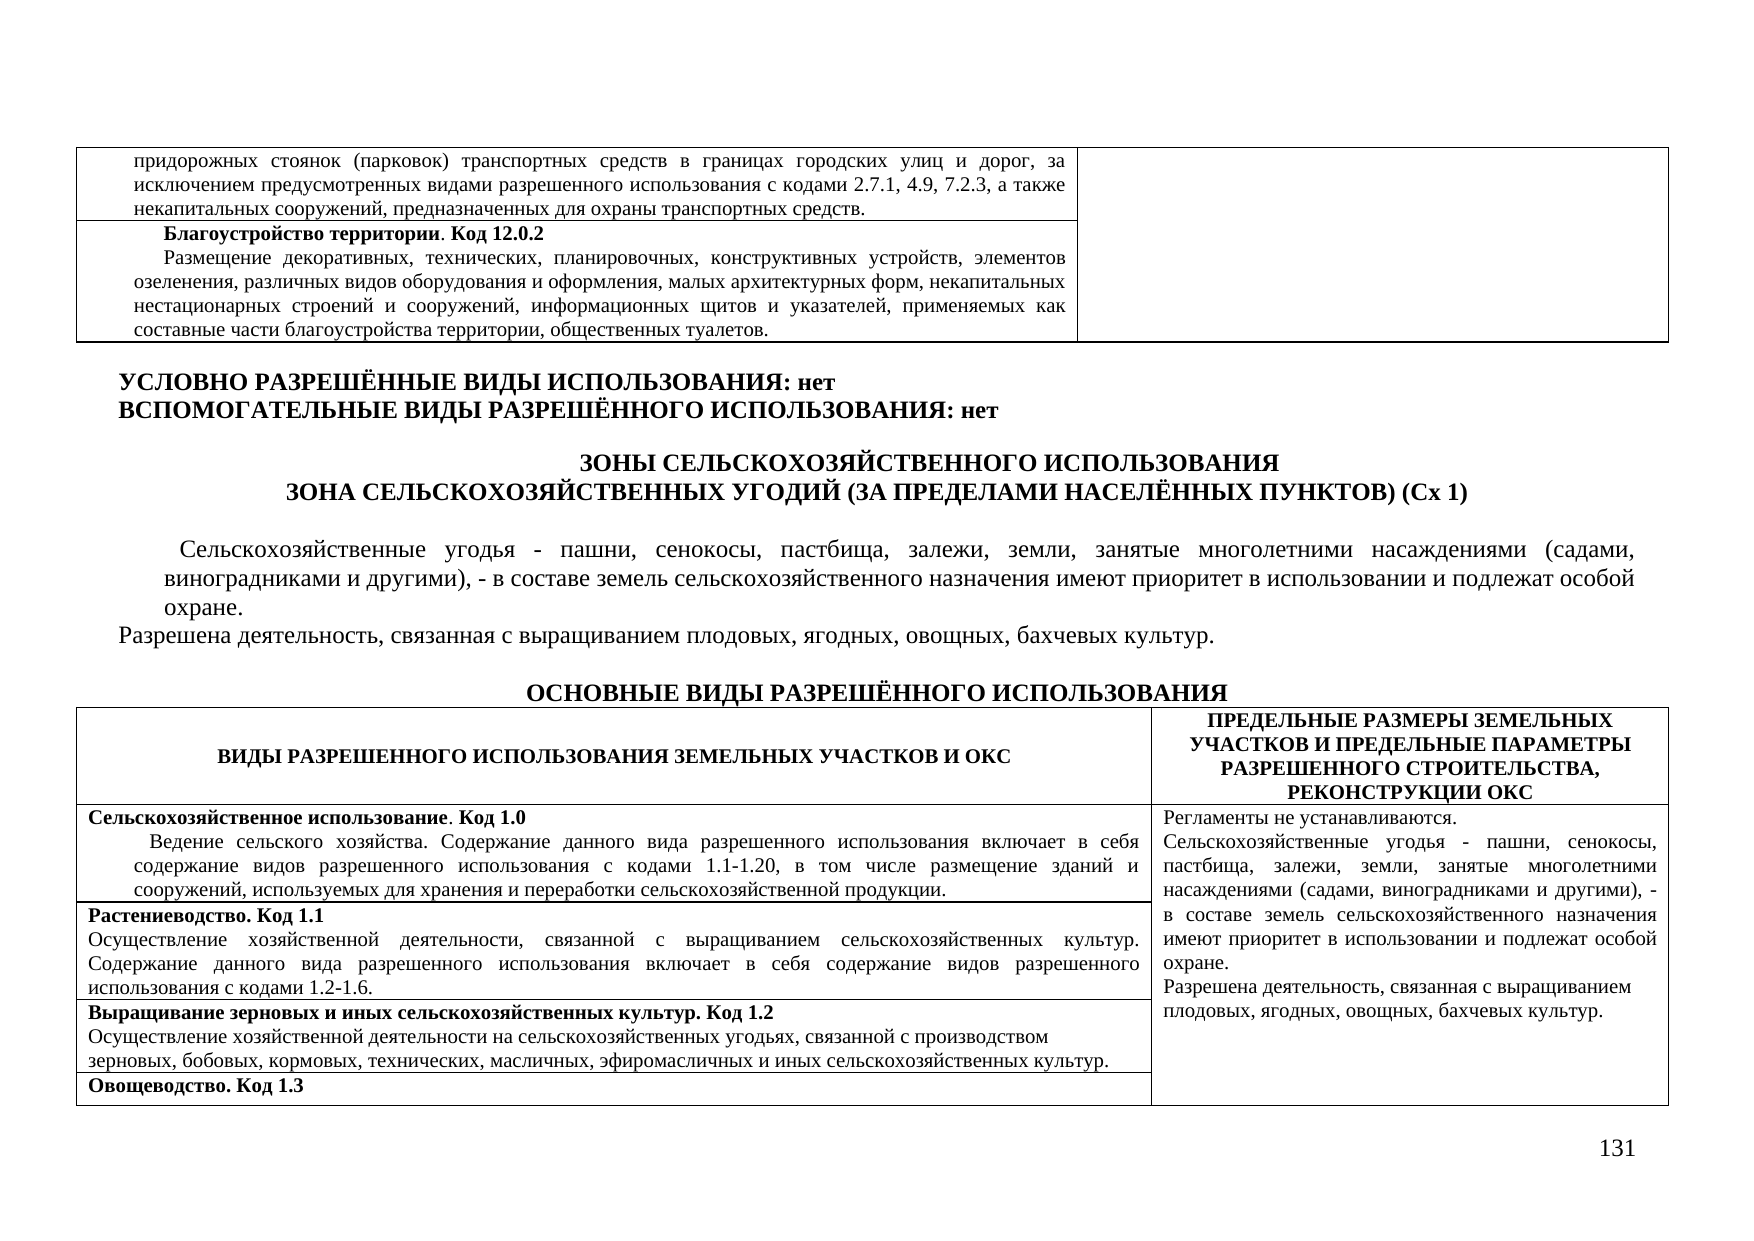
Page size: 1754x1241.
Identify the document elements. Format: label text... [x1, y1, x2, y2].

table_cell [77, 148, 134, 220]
text Сельскохозяйственные угодья - пашни, сенокосы, пастбища, залежи, земли, занятые многолетними насаждениями (садами, виноградниками и другими), - в составе земель сельскохозяйственного назначения имеют приоритет в использовании и подлежат особой охране. [164, 534, 1636, 621]
table_header ВИДЫ РАЗРЕШЕННОГО ИСПОЛЬЗОВАНИЯ ЗЕМЕЛЬНЫХ УЧАСТКОВ И ОКС [77, 708, 1151, 804]
table_cell Сельскохозяйственное использование. Код 1.0 Ведение сельского хозяйства. Содержание данного вида разрешенного использования включает в себя содержание видов разрешенного использования с кодами 1.1-1.20, в том числе размещение зданий и сооружений, используемых для хранения и переработки сельскохозяйственной продукции. [77, 805, 1151, 901]
text Разрешена деятельность, связанная с выращиванием плодовых, ягодных, овощных, бахчевых культур. [118, 621, 1636, 649]
text ВСПОМОГАТЕЛЬНЫЕ ВИДЫ РАЗРЕШЁННОГО ИСПОЛЬЗОВАНИЯ: нет [118, 395, 1636, 424]
text ЗОНЫ СЕЛЬСКОХОЗЯЙСТВЕННОГО ИСПОЛЬЗОВАНИЯ [164, 448, 1636, 477]
subtitle ЗОНА СЕЛЬСКОХОЗЯЙСТВЕННЫХ УГОДИЙ (ЗА ПРЕДЕЛАМИ НАСЕЛЁННЫХ ПУНКТОВ) (Сх 1) [118, 477, 1636, 506]
text УСЛОВНО РАЗРЕШЁННЫЕ ВИДЫ ИСПОЛЬЗОВАНИЯ: нет [118, 367, 1636, 395]
table_cell Растениеводство. Код 1.1 Осуществление хозяйственной деятельности, связанной с выращиванием сельскохозяйственных культур. Содержание данного вида разрешенного использования включает в себя содержание видов разрешенного использования с кодами 1.2-1.6. [77, 903, 1151, 999]
table_cell Благоустройство территории. Код 12.0.2 Размещение декоративных, технических, планировочных, конструктивных устройств, элементов озеленения, различных видов оборудования и оформления, малых архитектурных форм, некапитальных нестационарных строений и сооружений, информационных щитов и указателей, применяемых как составные части благоустройства территории, общественных туалетов. [77, 221, 1077, 341]
table_cell Выращивание зерновых и иных сельскохозяйственных культур. Код 1.2 Осуществление хозяйственной деятельности на сельскохозяйственных угодьях, связанной с производством зерновых, бобовых, кормовых, технических, масличных, эфиромасличных и иных сельскохозяйственных культур. [77, 1000, 1151, 1072]
text ОСНОВНЫЕ ВИДЫ РАЗРЕШЁННОГО ИСПОЛЬЗОВАНИЯ [118, 678, 1636, 707]
table_cell Регламенты не устанавливаются. Сельскохозяйственные угодья - пашни, сенокосы, пастбища, залежи, земли, занятые многолетними насаждениями (садами, виноградниками и другими), - в составе земель сельскохозяйственного назначения имеют приоритет в использовании и подлежат особой охране. Разрешена деятельность, связанная с выращиванием плодовых, ягодных, овощных, бахчевых культур. [1152, 805, 1668, 1105]
table_header ПРЕДЕЛЬНЫЕ РАЗМЕРЫ ЗЕМЕЛЬНЫХ УЧАСТКОВ И ПРЕДЕЛЬНЫЕ ПАРАМЕТРЫ РАЗРЕШЕННОГО СТРОИТЕЛЬСТВА, РЕКОНСТРУКЦИИ ОКС [1152, 708, 1668, 804]
